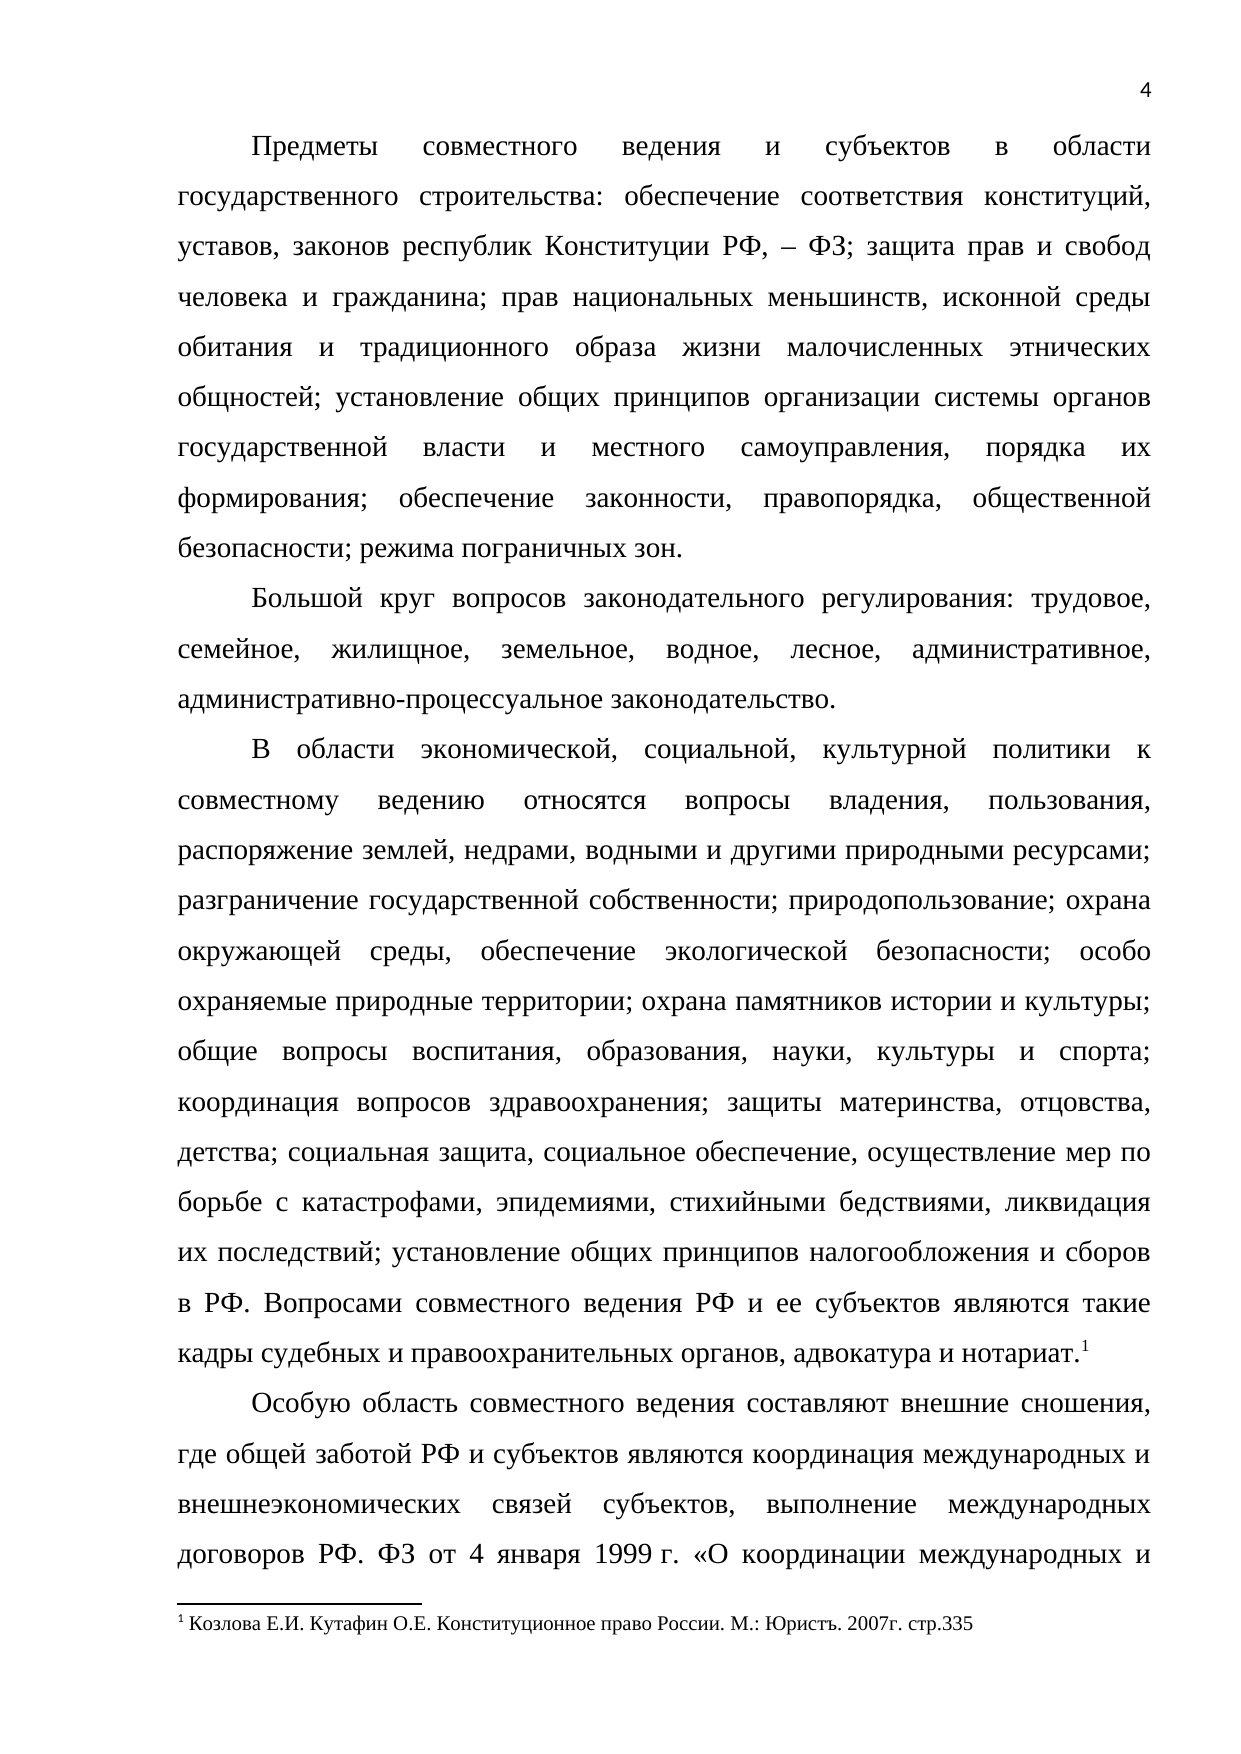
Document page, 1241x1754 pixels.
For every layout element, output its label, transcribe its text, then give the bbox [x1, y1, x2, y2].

text Предметы совместного ведения и субъектов в области государственного строительства: обеспечение соответствия конституций, уставов, законов республик Конституции РФ, – ФЗ; защита прав и свобод человека и гражданина; прав национальных меньшинств, исконной среды обитания и традиционного образа жизни малочисленных этнических общностей; установление общих принципов организации системы органов государственной власти и местного самоуправления, порядка их формирования; обеспечение законности, правопорядка, общественной безопасности; режима пограничных зон. [177, 128, 1152, 564]
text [177, 1386, 1152, 1570]
text В области экономической, социальной, культурной политики к совместному ведению относятся вопросы владения, пользования, распоряжение землей, недрами, водными и другими природными ресурсами; разграничение государственной собственности; природопользование; охрана окружающей среды, обеспечение экологической безопасности; особо охраняемые природные территории; охрана памятников истории и культуры; общие вопросы воспитания, образования, науки, культуры и спорта; координация вопросов здравоохранения; защиты материнства, отцовства, детства; социальная защита, социальное обеспечение, осуществление мер по борьбе с катастрофами, эпидемиями, стихийными бедствиями, ликвидация их последствий; установление общих принципов налогообложения и сборов в РФ. Вопросами совместного ведения РФ и ее субъектов являются такие кадры судебных и правоохранительных органов, адвокатура и нотариат. [177, 731, 1152, 1369]
text Большой круг вопросов законодательного регулирования: трудовое, семейное, жилищное, земельное, водное, лесное, административное, административно-процессуальное законодательство. [177, 581, 1152, 715]
